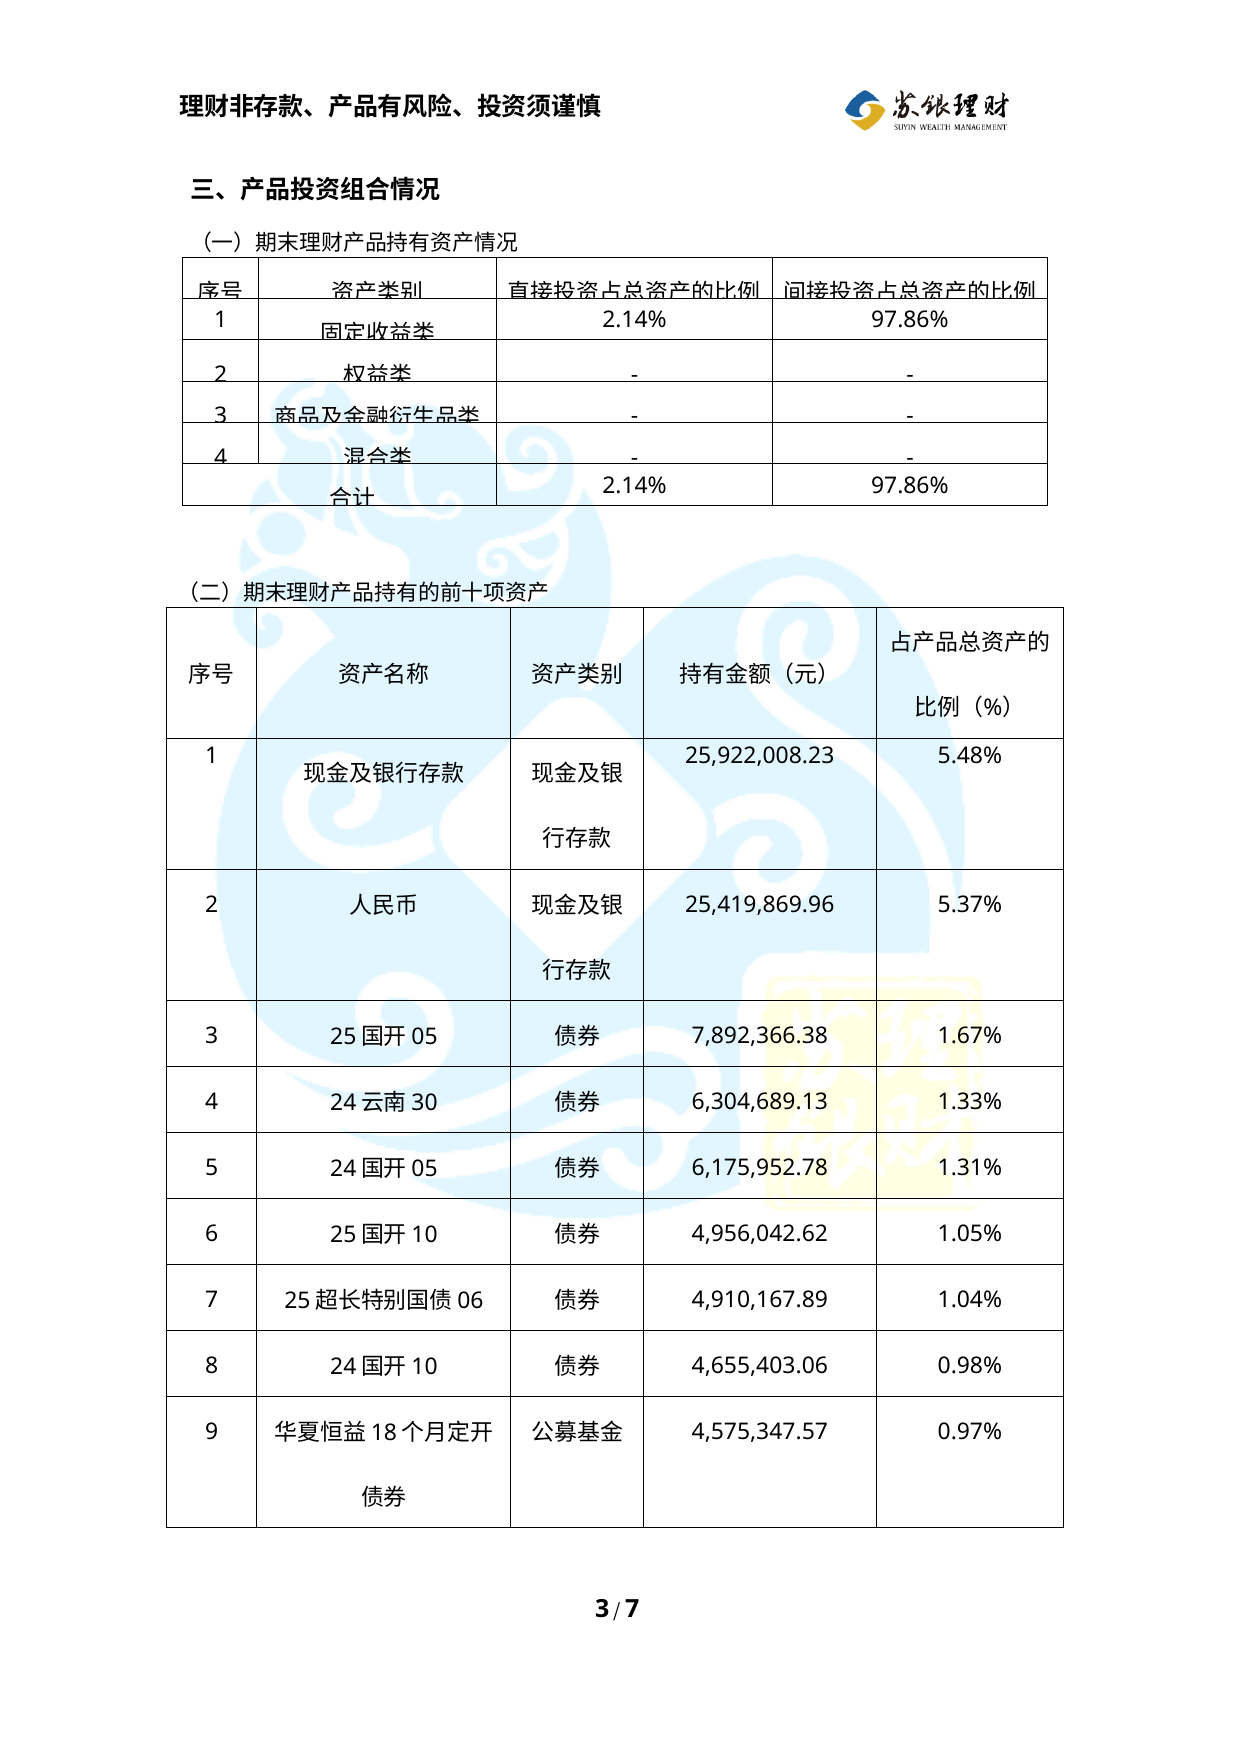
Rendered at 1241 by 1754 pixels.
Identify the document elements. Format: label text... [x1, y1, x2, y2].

table_cell 25,922,008.23 [644, 739, 876, 869]
table_cell 0.97% [877, 1397, 1063, 1527]
table_cell 5.37% [877, 870, 1063, 1000]
table_cell 8 [167, 1331, 256, 1396]
table_cell 0.98% [877, 1331, 1063, 1396]
table_cell - [497, 340, 772, 381]
table_cell 97.86% [773, 464, 1047, 505]
table_cell 4,910,167.89 [644, 1265, 876, 1330]
table_cell 权益类 [259, 340, 496, 381]
table_cell 25超长特别国债06 [257, 1265, 510, 1330]
table_cell 25国开10 [257, 1199, 510, 1264]
subtitle （一）期末理财产品持有资产情况 [190, 224, 1053, 257]
table_cell 9 [167, 1397, 256, 1527]
table_header 资产类别 [259, 258, 496, 298]
picture [820, 72, 1039, 143]
table_cell 2.14% [497, 299, 772, 339]
table_cell 现金及银行存款 [257, 739, 510, 869]
table_cell 债券 [511, 1001, 643, 1066]
table_cell 24云南30 [257, 1067, 510, 1132]
table_cell 债券 [511, 1199, 643, 1264]
table_cell 3 [183, 382, 258, 422]
table_cell 4 [183, 423, 258, 463]
table_cell 2.14% [497, 464, 772, 505]
table_cell 债券 [511, 1067, 643, 1132]
table_cell 混合类 [259, 423, 496, 463]
table_header 资产类别 [511, 608, 643, 738]
table_cell 3 [167, 1001, 256, 1066]
table_cell 公募基金 [511, 1397, 643, 1527]
table_header 间接投资占总资产的比例 [773, 258, 1047, 298]
table_cell 2 [183, 340, 258, 381]
table_cell 1.04% [877, 1265, 1063, 1330]
table_cell 7 [167, 1265, 256, 1330]
table_cell - [773, 340, 1047, 381]
table_cell 25,419,869.96 [644, 870, 876, 1000]
table_cell - [497, 423, 772, 463]
table_header 直接投资占总资产的比例 [497, 258, 772, 298]
table_cell 6,304,689.13 [644, 1067, 876, 1132]
table_cell 5 [167, 1133, 256, 1198]
table_cell 4,575,347.57 [644, 1397, 876, 1527]
table_cell 6,175,952.78 [644, 1133, 876, 1198]
table_cell 商品及金融衍生品类 [259, 382, 496, 422]
table_header 占产品总资产的比例（%） [877, 608, 1063, 738]
table_cell 1.67% [877, 1001, 1063, 1066]
table_cell 24国开05 [257, 1133, 510, 1198]
subtitle （二）期末理财产品持有的前十项资产 [177, 574, 1053, 607]
table_cell 2 [167, 870, 256, 1000]
table_header 持有金额（元） [644, 608, 876, 738]
table_cell 25国开05 [257, 1001, 510, 1066]
table_cell 5.48% [877, 739, 1063, 869]
subtitle 三、产品投资组合情况 [190, 156, 1053, 221]
table_cell 现金及银行存款 [511, 739, 643, 869]
table_header 资产名称 [257, 608, 510, 738]
table_cell 7,892,366.38 [644, 1001, 876, 1066]
table_cell 合计 [183, 464, 496, 505]
table_cell 1 [167, 739, 256, 869]
table_cell 97.86% [773, 299, 1047, 339]
table_cell 人民币 [257, 870, 510, 1000]
table_cell - [497, 382, 772, 422]
table_cell 华夏恒益18个月定开债券 [257, 1397, 510, 1527]
table_cell 固定收益类 [259, 299, 496, 339]
table_cell 债券 [511, 1265, 643, 1330]
table_cell 债券 [511, 1331, 643, 1396]
table_header 序号 [183, 258, 258, 298]
table_cell 4,655,403.06 [644, 1331, 876, 1396]
table_cell 4,956,042.62 [644, 1199, 876, 1264]
table_cell 4 [167, 1067, 256, 1132]
table_cell 24国开10 [257, 1331, 510, 1396]
table_cell 1 [183, 299, 258, 339]
table_cell 债券 [511, 1133, 643, 1198]
table_header 序号 [167, 608, 256, 738]
table_cell 1.33% [877, 1067, 1063, 1132]
table_cell - [773, 382, 1047, 422]
table_cell 1.05% [877, 1199, 1063, 1264]
table_cell 1.31% [877, 1133, 1063, 1198]
table_cell 现金及银行存款 [511, 870, 643, 1000]
table_cell 6 [167, 1199, 256, 1264]
table_cell - [773, 423, 1047, 463]
